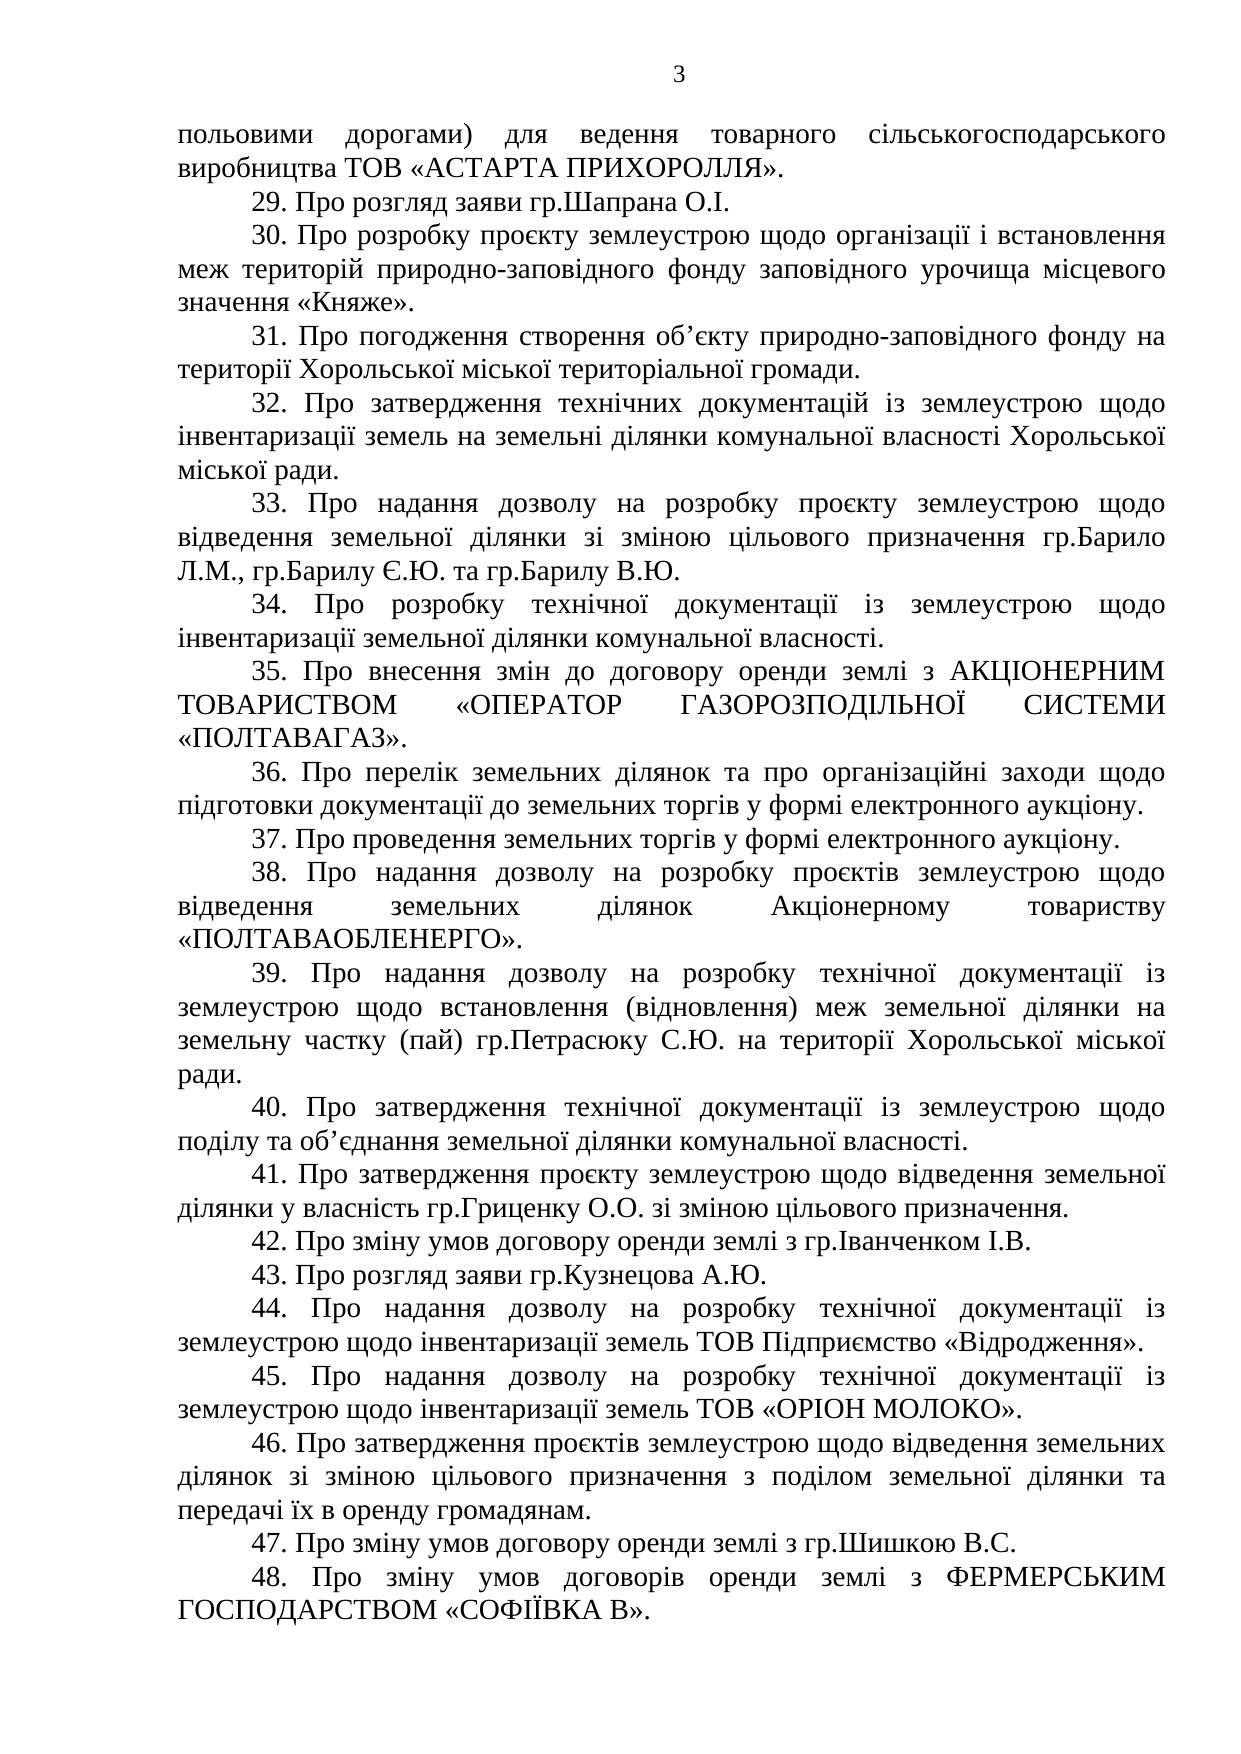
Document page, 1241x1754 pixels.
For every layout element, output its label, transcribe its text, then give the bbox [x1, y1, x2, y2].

text 37. Про проведення земельних торгів у формі електронного аукціону. [177, 821, 1167, 854]
text 36. Про перелік земельних ділянок та про організаційні заходи щодо підготовки документації до земельних торгів у формі електронного аукціону. [177, 754, 1167, 821]
text 34. Про розробку технічної документації із землеустрою щодо інвентаризації земельної ділянки комунальної власності. [177, 586, 1167, 653]
text 31. Про погодження створення об’єкту природно-заповідного фонду на території Хорольської міської територіальної громади. [177, 318, 1167, 385]
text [177, 117, 1167, 184]
text 47. Про зміну умов договору оренди землі з гр.Шишкою В.С. [177, 1525, 1167, 1559]
text 45. Про надання дозволу на розробку технічної документації із землеустрою щодо інвентаризації земель ТОВ «ОРІОН МОЛОКО». [177, 1358, 1167, 1425]
text 43. Про розгляд заяви гр.Кузнецова А.Ю. [177, 1257, 1167, 1291]
text 35. Про внесення змін до договору оренди землі з АКЦІОНЕРНИМ ТОВАРИСТВОМ «ОПЕРАТОР ГАЗОРОЗПОДІЛЬНОЇ СИСТЕМИ «ПОЛТАВАГАЗ». [177, 653, 1167, 754]
text 32. Про затвердження технічних документацій із землеустрою щодо інвентаризації земель на земельні ділянки комунальної власності Хорольської міської ради. [177, 385, 1167, 486]
text 39. Про надання дозволу на розробку технічної документації із землеустрою щодо встановлення (відновлення) меж земельної ділянки на земельну частку (пай) гр.Петрасюку С.Ю. на території Хорольської міської ради. [177, 955, 1167, 1089]
text 46. Про затвердження проєктів землеустрою щодо відведення земельних ділянок зі зміною цільового призначення з поділом земельної ділянки та передачі їх в оренду громадянам. [177, 1425, 1167, 1525]
text 38. Про надання дозволу на розробку проєктів землеустрою щодо відведення земельних ділянок Акціонерному товариству «ПОЛТАВАОБЛЕНЕРГО». [177, 854, 1167, 955]
text 48. Про зміну умов договорів оренди землі з ФЕРМЕРСЬКИМ ГОСПОДАРСТВОМ «СОФІЇВКА В». [177, 1559, 1167, 1626]
text 29. Про розгляд заяви гр.Шапрана О.І. [177, 184, 1167, 217]
text 44. Про надання дозволу на розробку технічної документації із землеустрою щодо інвентаризації земель ТОВ Підприємство «Відродження». [177, 1291, 1167, 1358]
text 33. Про надання дозволу на розробку проєкту землеустрою щодо відведення земельної ділянки зі зміною цільового призначення гр.Барило Л.М., гр.Барилу Є.Ю. та гр.Барилу В.Ю. [177, 486, 1167, 586]
text 42. Про зміну умов договору оренди землі з гр.Іванченком І.В. [177, 1223, 1167, 1257]
text 41. Про затвердження проєкту землеустрою щодо відведення земельної ділянки у власність гр.Гриценку О.О. зі зміною цільового призначення. [177, 1156, 1167, 1223]
text 30. Про розробку проєкту землеустрою щодо організації і встановлення меж територій природно-заповідного фонду заповідного урочища місцевого значення «Княже». [177, 217, 1167, 318]
text 40. Про затвердження технічної документації із землеустрою щодо поділу та об’єднання земельної ділянки комунальної власності. [177, 1089, 1167, 1156]
